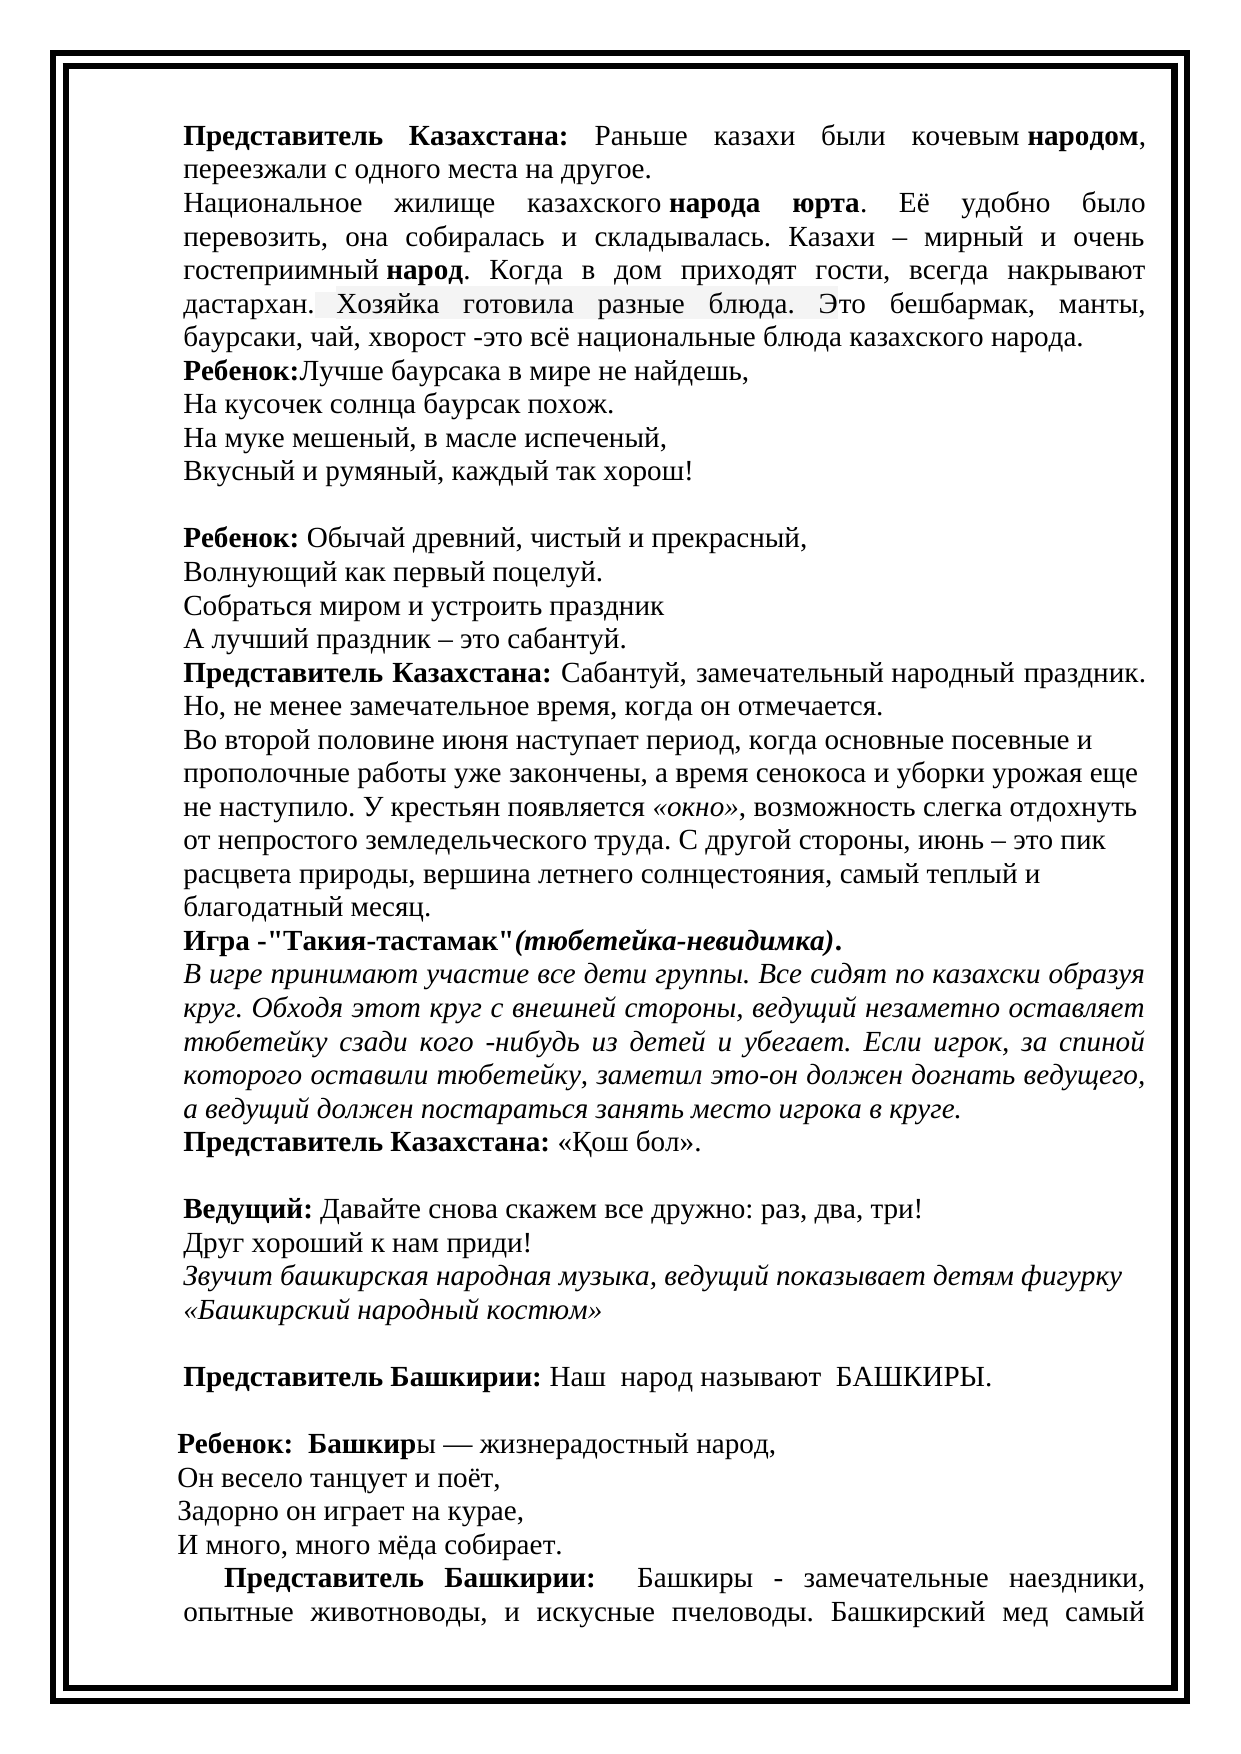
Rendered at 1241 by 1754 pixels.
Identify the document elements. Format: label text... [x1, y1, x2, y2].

text Ребенок: Башкиры — жизнерадостный народ, [177, 1426, 1152, 1460]
text Собраться миром и устроить праздник [183, 588, 1146, 621]
text расцвета природы, вершина летнего солнцестояния, самый теплый и [183, 856, 1146, 889]
text прополочные работы уже закончены, а время сенокоса и уборки урожая еще [183, 755, 1146, 789]
text Ребенок: Обычай древний, чистый и прекрасный, [183, 521, 1146, 554]
text А лучший праздник – это сабантуй. [183, 621, 1146, 655]
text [183, 1560, 1146, 1627]
text Представитель Казахстана: Сабантуй, замечательный народный праздник. Но, не менее замечательное время, когда он отмечается. [183, 655, 1146, 722]
text не наступило. У крестьян появляется «окно», возможность слегка отдохнуть [183, 789, 1146, 822]
text Ведущий: Давайте снова скажем все дружно: раз, два, три! Друг хороший к нам приди! [183, 1191, 1146, 1258]
text благодатный месяц. [183, 889, 1146, 923]
text Звучит башкирская народная музыка, ведущий показывает детям фигурку «Башкирский народный костюм» [183, 1258, 1146, 1326]
text Ребенок:Лучше баурсака в мире не найдешь, На кусочек солнца баурсак похож. На муке мешеный, в масле испеченый, Вкусный и румяный, каждый так хорош! [183, 353, 1146, 487]
text от непростого земледельческого труда. С другой стороны, июнь – это пик [183, 822, 1146, 856]
text В игре принимают участие все дети группы. Все сидят по казахски образуя круг. Обходя этот круг с внешней стороны, ведущий незаметно оставляет тюбетейку сзади кого -нибудь из детей и убегает. Если игрок, за спиной которого оставили тюбетейку, заметил это-он должен догнать ведущего, а ведущий должен постараться занять место игрока в круге. [183, 957, 1146, 1124]
text Представитель Башкирии: Наш народ называют БАШКИРЫ. [183, 1359, 1146, 1393]
text Задорно он играет на курае, [177, 1493, 1152, 1527]
text Национальное жилище казахского народа юрта. Её удобно было перевозить, она собиралась и складывалась. Казахи – мирный и очень гостеприимный народ. Когда в дом приходят гости, всегда накрывают дастархан. Хозяйка готовила разные блюда. Это бешбармак, манты, баурсаки, чай, хворост -это всё национальные блюда казахского народа. [183, 185, 1146, 353]
text Игра -"Такия-тастамак"(тюбетейка-невидимка). [183, 923, 1146, 957]
text Он весело танцует и поёт, [177, 1460, 1152, 1493]
text Представитель Казахстана: «Қош бол». [183, 1124, 1146, 1158]
text И много, много мёда собирает. [177, 1527, 1152, 1560]
text Во второй половине июня наступает период, когда основные посевные и [183, 722, 1146, 755]
text Волнующий как первый поцелуй. [183, 554, 1146, 588]
text Представитель Казахстана: Раньше казахи были кочевым народом, переезжали с одного места на другое. [183, 118, 1146, 185]
